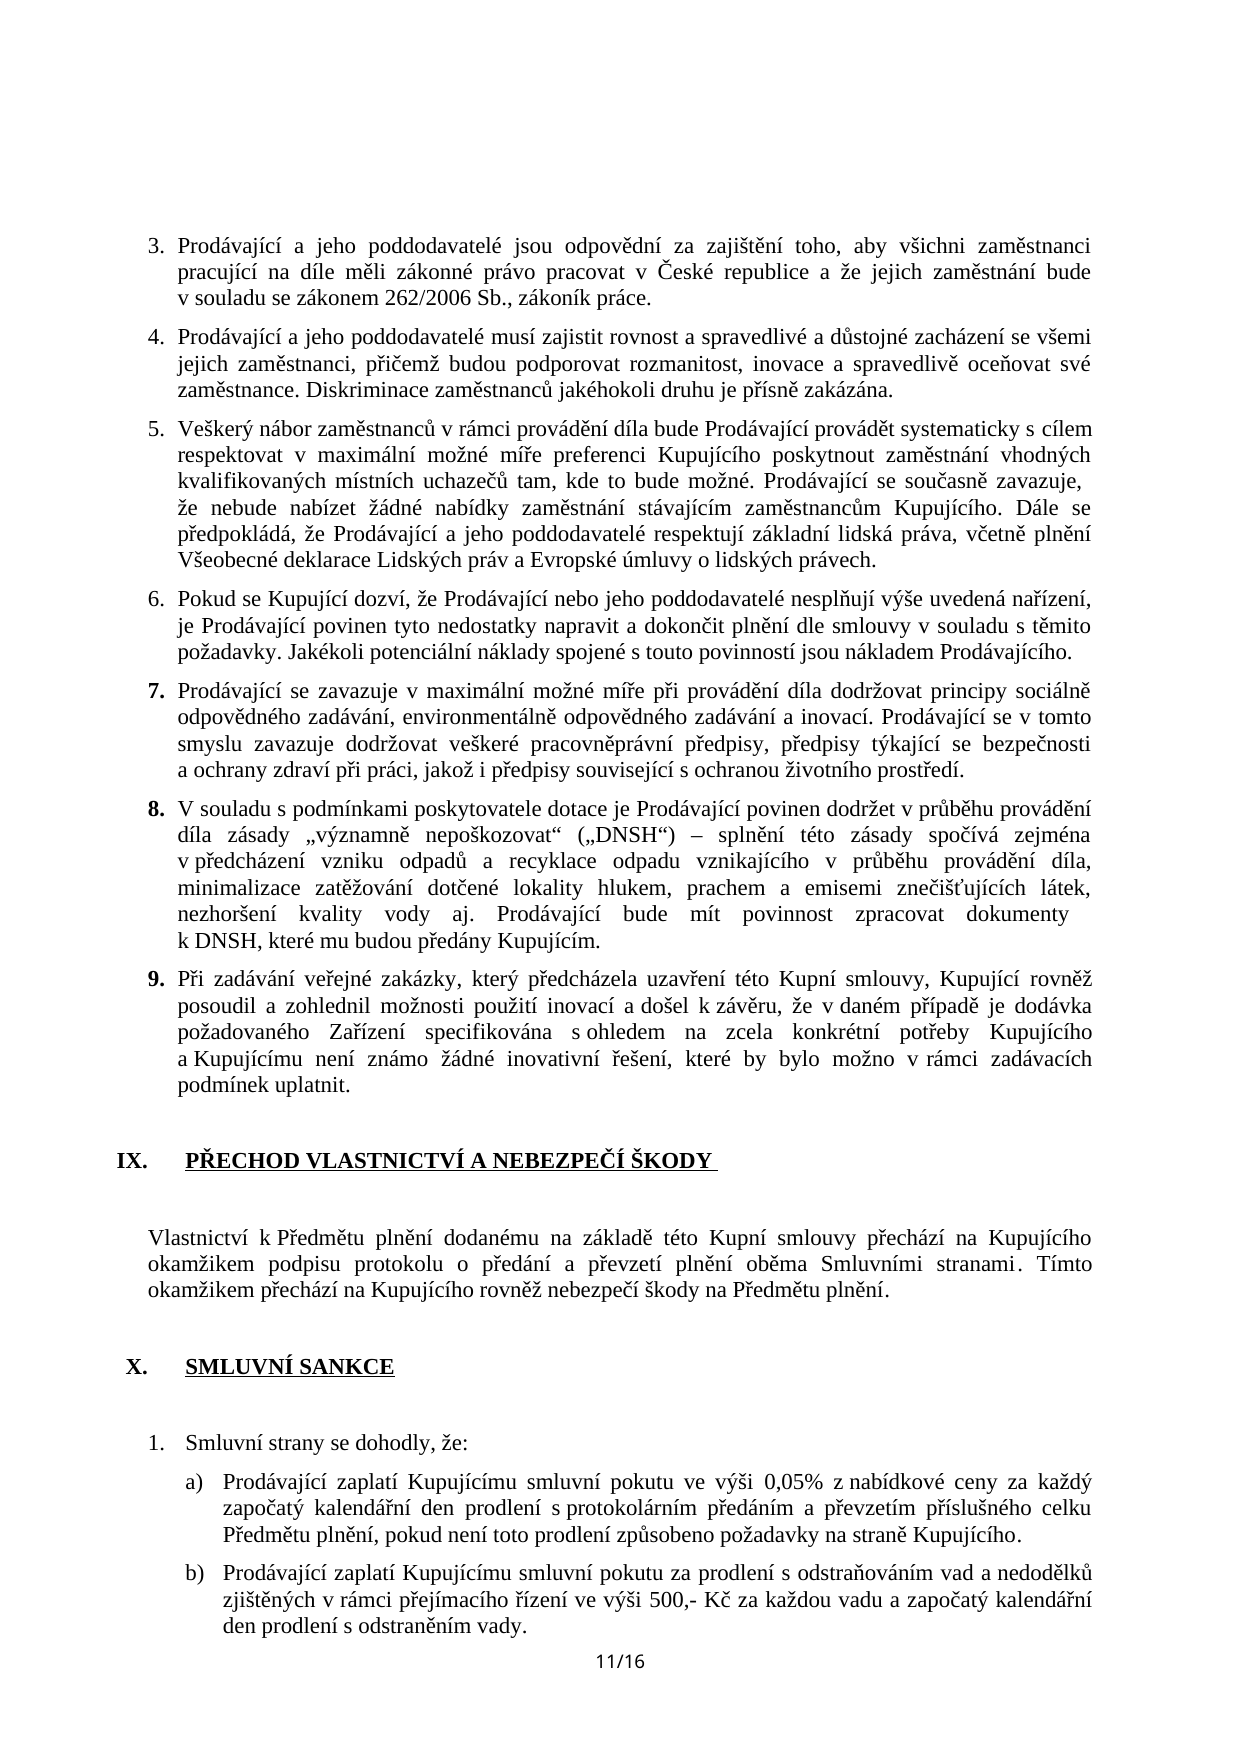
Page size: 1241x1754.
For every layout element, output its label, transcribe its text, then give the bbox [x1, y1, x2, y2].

list Veškerý nábor zaměstnanců v rámci provádění díla bude Prodávající provádět systematicky s cílem respektovat v maximální možné míře preferenci Kupujícího poskytnout zaměstnání vhodných kvalifikovaných místních uchazečů tam, kde to bude možné. Prodávající se současně zavazuje, že nebude nabízet žádné nabídky zaměstnání stávajícím zaměstnancům Kupujícího. Dále se předpokládá, že Prodávající a jeho poddodavatelé respektují základní lidská práva, včetně plnění Všeobecné deklarace Lidských práv a Evropské úmluvy o lidských právech. [148, 415, 1092, 573]
list Při zadávání veřejné zakázky, který předcházela uzavření této Kupní smlouvy, Kupující rovněž posoudil a zohlednil možnosti použití inovací a došel k závěru, že v daném případě je dodávka požadovaného Zařízení specifikována s ohledem na zcela konkrétní potřeby Kupujícího a Kupujícímu není známo žádné inovativní řešení, které by bylo možno v rámci zadávacích podmínek uplatnit. [148, 966, 1092, 1097]
text SMLUVNÍ SANKCE [148, 1353, 1092, 1379]
text PŘECHOD VLASTNICTVÍ A NEBEZPEČÍ ŠKODY [148, 1147, 1092, 1174]
list V souladu s podmínkami poskytovatele dotace je Prodávající povinen dodržet v průběhu provádění díla zásady „významně nepoškozovat“ („DNSH“) – splnění této zásady spočívá zejména v předcházení vzniku odpadů a recyklace odpadu vznikajícího v průběhu provádění díla, minimalizace zatěžování dotčené lokality hlukem, prachem a emisemi znečišťujících látek, nezhoršení kvality vody aj. Prodávající bude mít povinnost zpracovat dokumenty k DNSH, které mu budou předány Kupujícím. [148, 795, 1092, 953]
list Prodávající zaplatí Kupujícímu smluvní pokutu ve výši 0,05% z nabídkové ceny za každý započatý kalendářní den prodlení s protokolárním předáním a převzetím příslušného celku Předmětu plnění, pokud není toto prodlení způsobeno požadavky na straně Kupujícího. [185, 1468, 1092, 1547]
list Smluvní strany se dohodly, že: [148, 1429, 1092, 1455]
list Prodávající se zavazuje v maximální možné míře při provádění díla dodržovat principy sociálně odpovědného zadávání, environmentálně odpovědného zadávání a inovací. Prodávající se v tomto smyslu zavazuje dodržovat veškeré pracovněprávní předpisy, předpisy týkající se bezpečnosti a ochrany zdraví při práci, jakož i předpisy související s ochranou životního prostředí. [148, 677, 1092, 782]
list Prodávající a jeho poddodavatelé musí zajistit rovnost a spravedlivé a důstojné zacházení se všemi jejich zaměstnanci, přičemž budou podporovat rozmanitost, inovace a spravedlivě oceňovat své zaměstnance. Diskriminace zaměstnanců jakéhokoli druhu je přísně zakázána. [148, 323, 1092, 402]
list Prodávající a jeho poddodavatelé jsou odpovědní za zajištění toho, aby všichni zaměstnanci pracující na díle měli zákonné právo pracovat v České republice a že jejich zaměstnání bude v souladu se zákonem 262/2006 Sb., zákoník práce. [148, 232, 1092, 311]
list Prodávající zaplatí Kupujícímu smluvní pokutu za prodlení s odstraňováním vad a nedodělků zjištěných v rámci přejímacího řízení ve výši 500,- Kč za každou vadu a započatý kalendářní den prodlení s odstraněním vady. [185, 1559, 1092, 1638]
list Vlastnictví k Předmětu plnění dodanému na základě této Kupní smlouvy přechází na Kupujícího okamžikem podpisu protokolu o předání a převzetí plnění oběma Smluvními stranami. Tímto okamžikem přechází na Kupujícího rovněž nebezpečí škody na Předmětu plnění. [148, 1224, 1092, 1303]
list Pokud se Kupující dozví, že Prodávající nebo jeho poddodavatelé nesplňují výše uvedená nařízení, je Prodávající povinen tyto nedostatky napravit a dokončit plnění dle smlouvy v souladu s těmito požadavky. Jakékoli potenciální náklady spojené s touto povinností jsou nákladem Prodávajícího. [148, 585, 1092, 664]
